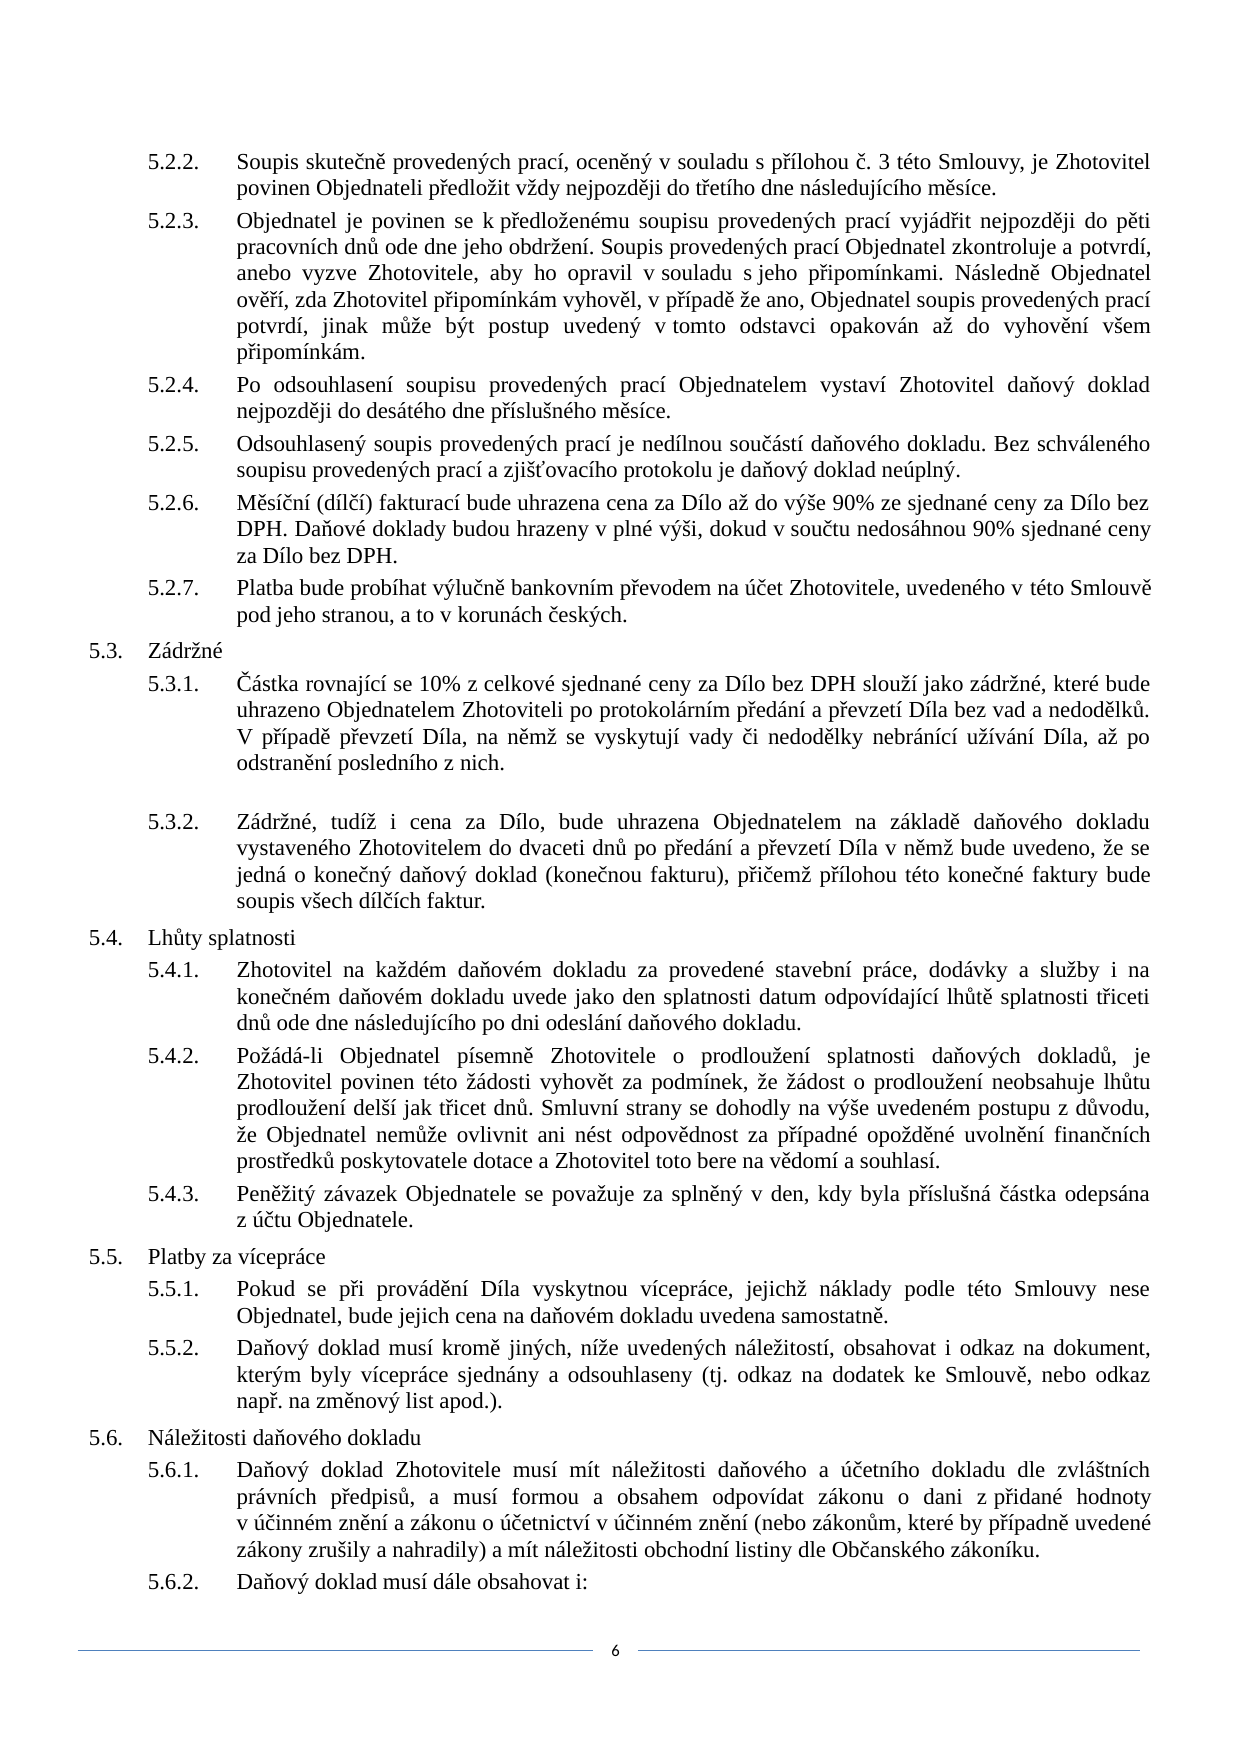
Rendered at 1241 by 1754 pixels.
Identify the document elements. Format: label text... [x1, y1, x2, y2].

subtitle Objednatel je povinen se k předloženému soupisu provedených prací vyjádřit nejpozději do pěti pracovních dnů ode dne jeho obdržení. Soupis provedených prací Objednatel zkontroluje a potvrdí, anebo vyzve Zhotovitele, aby ho opravil v souladu s jeho připomínkami. Následně Objednatel ověří, zda Zhotovitel připomínkám vyhověl, v případě že ano, Objednatel soupis provedených prací potvrdí, jinak může být postup uvedený v tomto odstavci opakován až do vyhovění všem připomínkám. [148, 207, 1152, 365]
subtitle Pokud se při provádění Díla vyskytnou vícepráce, jejichž náklady podle této Smlouvy nese Objednatel, bude jejich cena na daňovém dokladu uvedena samostatně. [148, 1276, 1152, 1328]
subtitle Odsouhlasený soupis provedených prací je nedílnou součástí daňového dokladu. Bez schváleného soupisu provedených prací a zjišťovacího protokolu je daňový doklad neúplný. [148, 430, 1152, 483]
subtitle Náležitosti daňového dokladu [89, 1424, 1152, 1450]
subtitle Lhůty splatnosti [89, 924, 1152, 950]
subtitle Po odsouhlasení soupisu provedených prací Objednatelem vystaví Zhotovitel daňový doklad nejpozději do desátého dne příslušného měsíce. [148, 371, 1152, 424]
subtitle Daňový doklad musí dále obsahovat i: [148, 1568, 1152, 1594]
subtitle Zádržné [89, 637, 1152, 664]
subtitle Zhotovitel na každém daňovém dokladu za provedené stavební práce, dodávky a služby i na konečném daňovém dokladu uvede jako den splatnosti datum odpovídající lhůtě splatnosti třiceti dnů ode dne následujícího po dni odeslání daňového dokladu. [148, 956, 1152, 1036]
subtitle Požádá-li Objednatel písemně Zhotovitele o prodloužení splatnosti daňových dokladů, je Zhotovitel povinen této žádosti vyhovět za podmínek, že žádost o prodloužení neobsahuje lhůtu prodloužení delší jak třicet dnů. Smluvní strany se dohodly na výše uvedeném postupu z důvodu, že Objednatel nemůže ovlivnit ani nést odpovědnost za případné opožděné uvolnění finančních prostředků poskytovatele dotace a Zhotovitel toto bere na vědomí a souhlasí. [148, 1042, 1152, 1173]
subtitle Platby za vícepráce [89, 1243, 1152, 1269]
subtitle Zádržné, tudíž i cena za Dílo, bude uhrazena Objednatelem na základě daňového dokladu vystaveného Zhotovitelem do dvaceti dnů po předání a převzetí Díla v němž bude uvedeno, že se jedná o konečný daňový doklad (konečnou fakturu), přičemž přílohou této konečné faktury bude soupis všech dílčích faktur. [148, 808, 1152, 913]
subtitle Daňový doklad Zhotovitele musí mít náležitosti daňového a účetního dokladu dle zvláštních právních předpisů, a musí formou a obsahem odpovídat zákonu o dani z přidané hodnoty v účinném znění a zákonu o účetnictví v účinném znění (nebo zákonům, které by případně uvedené zákony zrušily a nahradily) a mít náležitosti obchodní listiny dle Občanského zákoníku. [148, 1457, 1152, 1562]
subtitle Měsíční (dílčí) fakturací bude uhrazena cena za Dílo až do výše 90% ze sjednané ceny za Dílo bez DPH. Daňové doklady budou hrazeny v plné výši, dokud v součtu nedosáhnou 90% sjednané ceny za Dílo bez DPH. [148, 489, 1152, 568]
subtitle Platba bude probíhat výlučně bankovním převodem na účet Zhotovitele, uvedeného v této Smlouvě pod jeho stranou, a to v korunách českých. [148, 574, 1152, 627]
subtitle Daňový doklad musí kromě jiných, níže uvedených náležitostí, obsahovat i odkaz na dokument, kterým byly vícepráce sjednány a odsouhlaseny (tj. odkaz na dodatek ke Smlouvě, nebo odkaz např. na změnový list apod.). [148, 1334, 1152, 1413]
subtitle Soupis skutečně provedených prací, oceněný v souladu s přílohou č. 3 této Smlouvy, je Zhotovitel povinen Objednateli předložit vždy nejpozději do třetího dne následujícího měsíce. [148, 148, 1152, 200]
subtitle Peněžitý závazek Objednatele se považuje za splněný v den, kdy byla příslušná částka odepsána z účtu Objednatele. [148, 1180, 1152, 1232]
subtitle Částka rovnající se 10% z celkové sjednané ceny za Dílo bez DPH slouží jako zádržné, které bude uhrazeno Objednatelem Zhotoviteli po protokolárním předání a převzetí Díla bez vad a nedodělků. V případě převzetí Díla, na němž se vyskytují vady či nedodělky nebránící užívání Díla, až po odstranění posledního z nich. [148, 670, 1152, 775]
